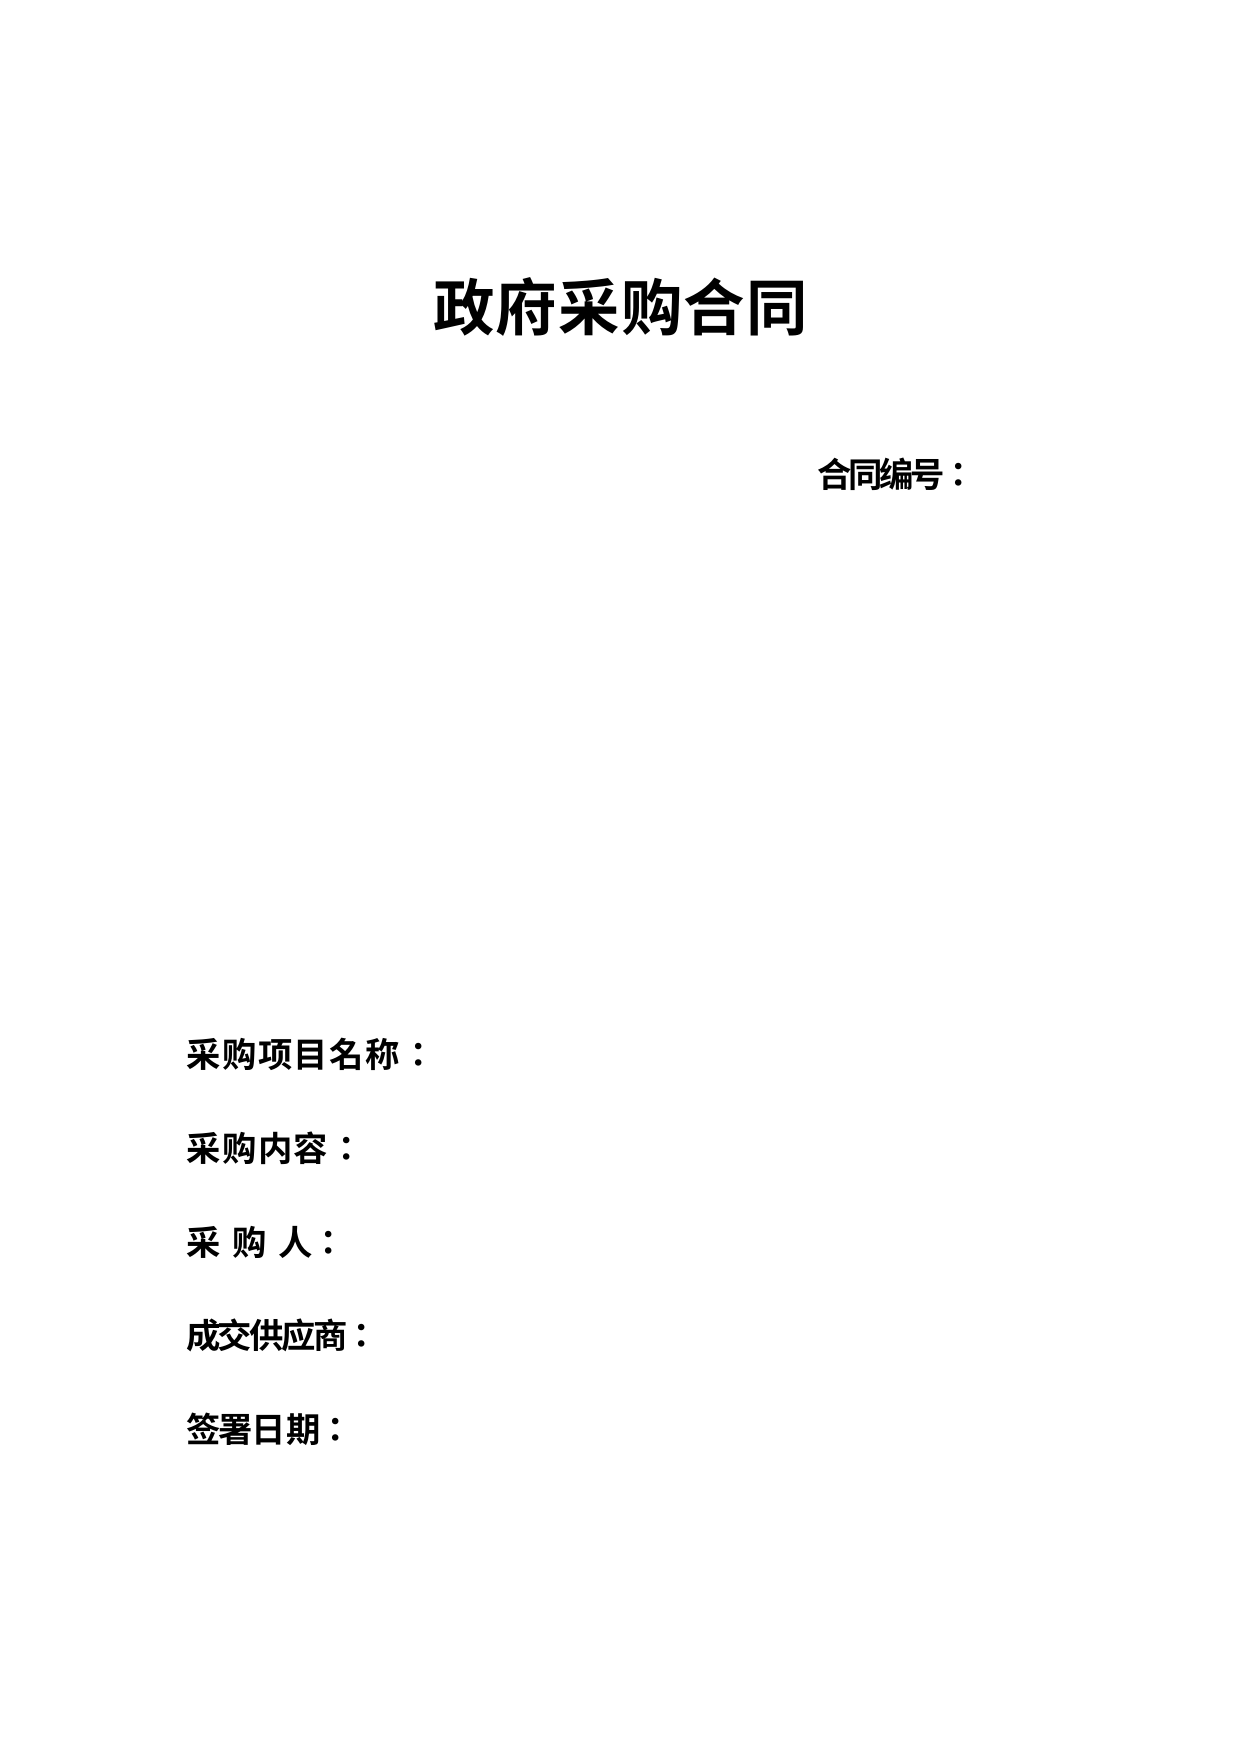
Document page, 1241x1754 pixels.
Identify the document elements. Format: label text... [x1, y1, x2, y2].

text 成交供应商： [186, 1312, 1054, 1359]
text 采 购 人： [186, 1218, 1054, 1265]
text 合同编号： [817, 454, 1054, 496]
text 政府采购合同 [433, 270, 1054, 346]
text 签署日期： [186, 1406, 1054, 1453]
text 采购项目名称： [186, 1031, 1054, 1078]
text 采购内容： [186, 1125, 1054, 1172]
